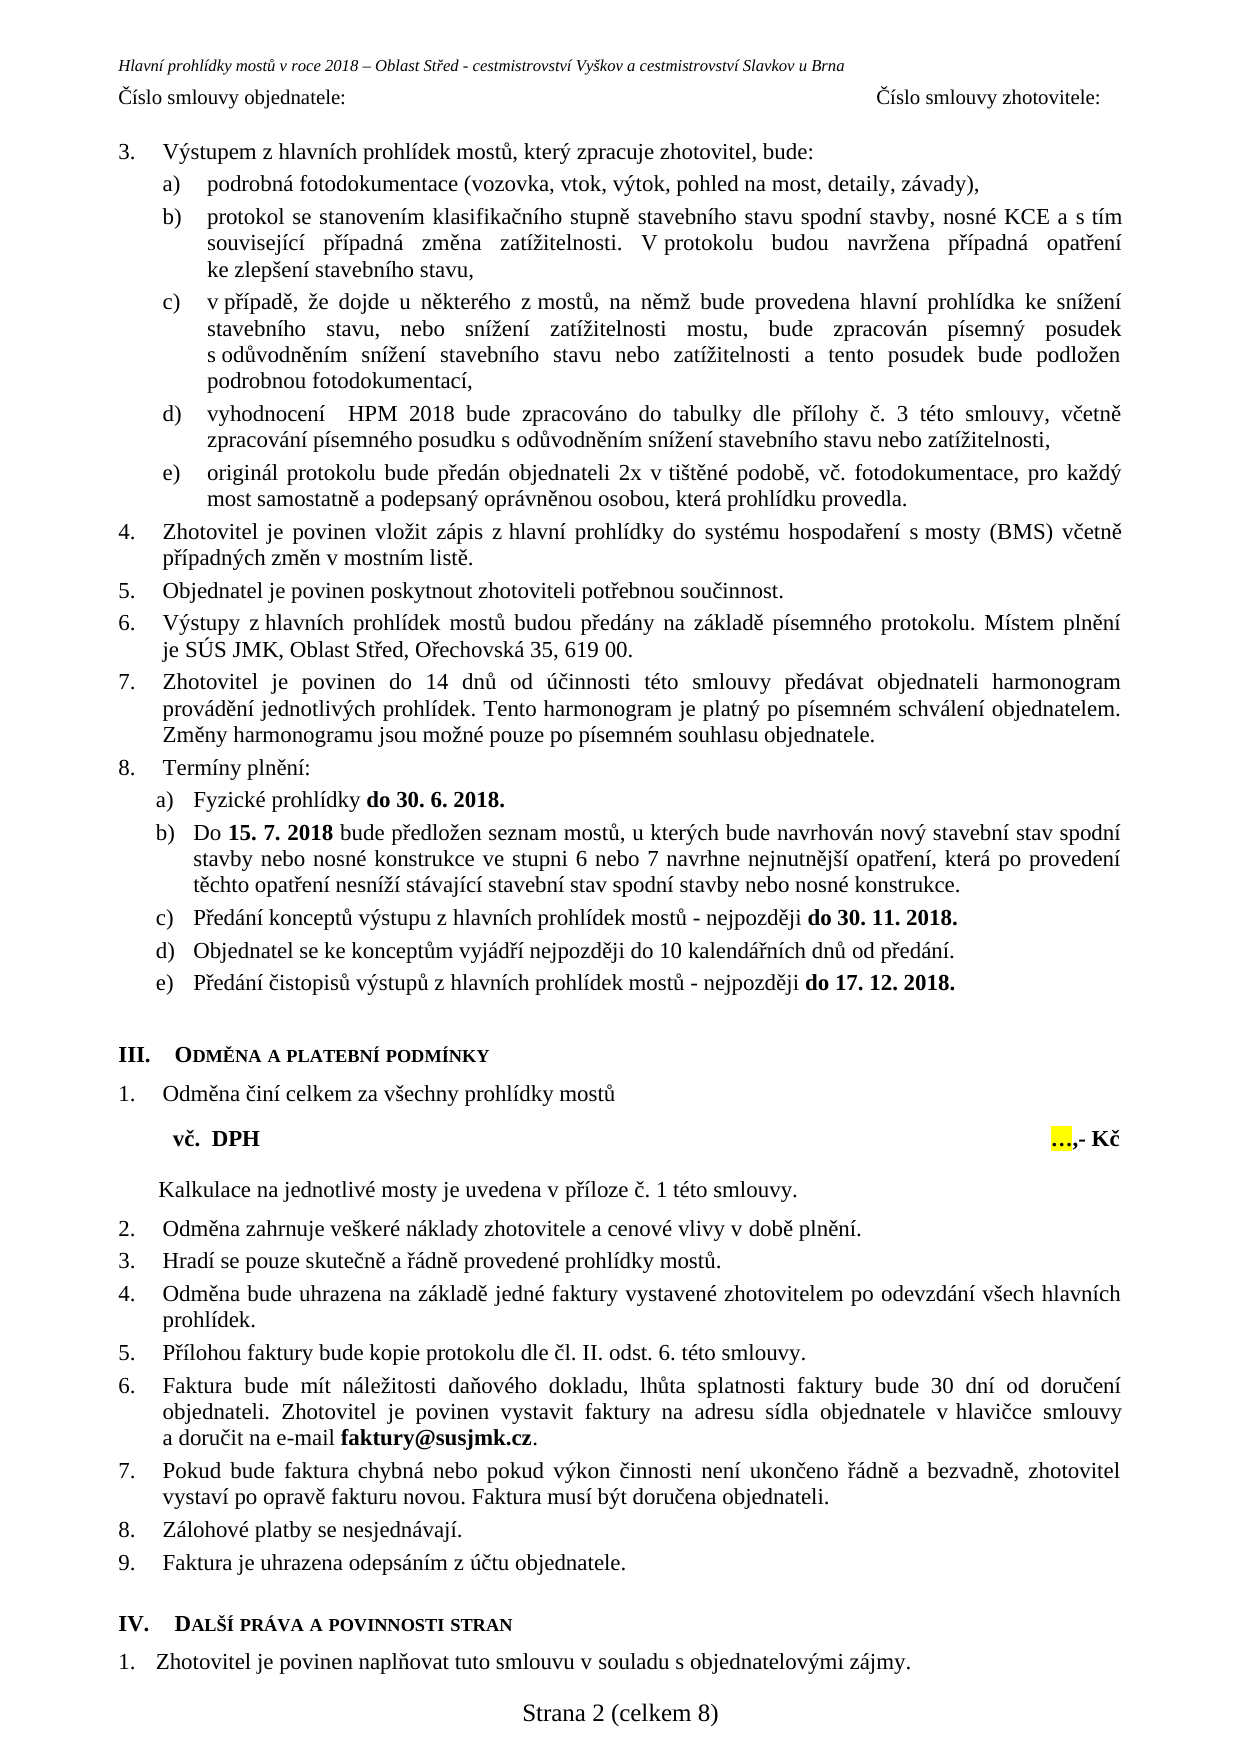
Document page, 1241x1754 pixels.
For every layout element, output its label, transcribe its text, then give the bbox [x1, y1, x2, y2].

list Odměna bude uhrazena na základě jedné faktury vystavené zhotovitelem po odevzdání všech hlavních prohlídek. [118, 1280, 1122, 1333]
list Předání konceptů výstupu z hlavních prohlídek mostů - nejpozději do 30. 11. 2018. [156, 904, 1122, 931]
list Faktura bude mít náležitosti daňového dokladu, lhůta splatnosti faktury bude 30 dní od doručení objednateli. Zhotovitel je povinen vystavit faktury na adresu sídla objednatele v hlavičce smlouvy a doručit na e-mail faktury@susjmk.cz. [118, 1372, 1122, 1451]
text Kalkulace na jednotlivé mosty je uvedena v příloze č. 1 této smlouvy. [118, 1176, 1122, 1202]
list Zhotovitel je povinen vložit zápis z hlavní prohlídky do systému hospodaření s mosty (BMS) včetně případných změn v mostním listě. [118, 518, 1122, 571]
list Do 15. 7. 2018 bude předložen seznam mostů, u kterých bude navrhován nový stavební stav spodní stavby nebo nosné konstrukce ve stupni 6 nebo 7 navrhne nejnutnější opatření, která po provedení těchto opatření nesníží stávající stavební stav spodní stavby nebo nosné konstrukce. [156, 819, 1122, 898]
table_header vč. DPH [156, 1112, 838, 1164]
list Zálohové platby se nesjednávají. [118, 1516, 1122, 1542]
list Faktura je uhrazena odepsáním z účtu objednatele. [118, 1549, 1122, 1575]
list originál protokolu bude předán objednateli 2x v tištěné podobě, vč. fotodokumentace, pro každý most samostatně a podepsaný oprávněnou osobou, která prohlídku provedla. [162, 459, 1122, 512]
list Fyzické prohlídky do 30. 6. 2018. [156, 786, 1122, 813]
list Objednatel je povinen poskytnout zhotoviteli potřebnou součinnost. [118, 577, 1122, 603]
list Předání čistopisů výstupů z hlavních prohlídek mostů - nejpozději do 17. 12. 2018. [156, 969, 1122, 996]
list v případě, že dojde u některého z mostů, na němž bude provedena hlavní prohlídka ke snížení stavebního stavu, nebo snížení zatížitelnosti mostu, bude zpracován písemný posudek s odůvodněním snížení stavebního stavu nebo zatížitelnosti a tento posudek bude podložen podrobnou fotodokumentací, [162, 288, 1122, 394]
list Výstupy z hlavních prohlídek mostů budou předány na základě písemného protokolu. Místem plnění je SÚS JMK, Oblast Střed, Ořechovská 35, 619 00. [118, 609, 1122, 662]
list protokol se stanovením klasifikačního stupně stavebního stavu spodní stavby, nosné KCE a s tím související případná změna zatížitelnosti. V protokolu budou navržena případná opatření ke zlepšení stavebního stavu, [162, 203, 1122, 282]
list Zhotovitel je povinen do 14 dnů od účinnosti této smlouvy předávat objednateli harmonogram provádění jednotlivých prohlídek. Tento harmonogram je platný po písemném schválení objednatelem. Změny harmonogramu jsou možné pouze po písemném souhlasu objednatele. [118, 668, 1122, 747]
list Odměna a platební podmínky [118, 1041, 1122, 1067]
list Přílohou faktury bude kopie protokolu dle čl. II. odst. 6. této smlouvy. [118, 1339, 1122, 1366]
table_header …,- Kč [838, 1112, 1131, 1164]
list podrobná fotodokumentace (vozovka, vtok, výtok, pohled na most, detaily, závady), [162, 170, 1122, 197]
list Výstupem z hlavních prohlídek mostů, který zpracuje zhotovitel, bude: [118, 138, 1122, 164]
list Termíny plnění: [118, 754, 1122, 780]
list Další práva a povinnosti stran [118, 1609, 1122, 1636]
list Hradí se pouze skutečně a řádně provedené prohlídky mostů. [118, 1248, 1122, 1274]
list Odměna činí celkem za všechny prohlídky mostů [118, 1080, 1122, 1106]
list vyhodnocení HPM 2018 bude zpracováno do tabulky dle přílohy č. 3 této smlouvy, včetně zpracování písemného posudku s odůvodněním snížení stavebního stavu nebo zatížitelnosti, [162, 400, 1122, 453]
list Objednatel se ke konceptům vyjádří nejpozději do 10 kalendářních dnů od předání. [156, 937, 1122, 963]
list Odměna zahrnuje veškeré náklady zhotovitele a cenové vlivy v době plnění. [118, 1215, 1122, 1241]
list Zhotovitel je povinen naplňovat tuto smlouvu v souladu s objednatelovými zájmy. [118, 1648, 1122, 1675]
list Pokud bude faktura chybná nebo pokud výkon činnosti není ukončeno řádně a bezvadně, zhotovitel vystaví po opravě fakturu novou. Faktura musí být doručena objednateli. [118, 1457, 1122, 1510]
